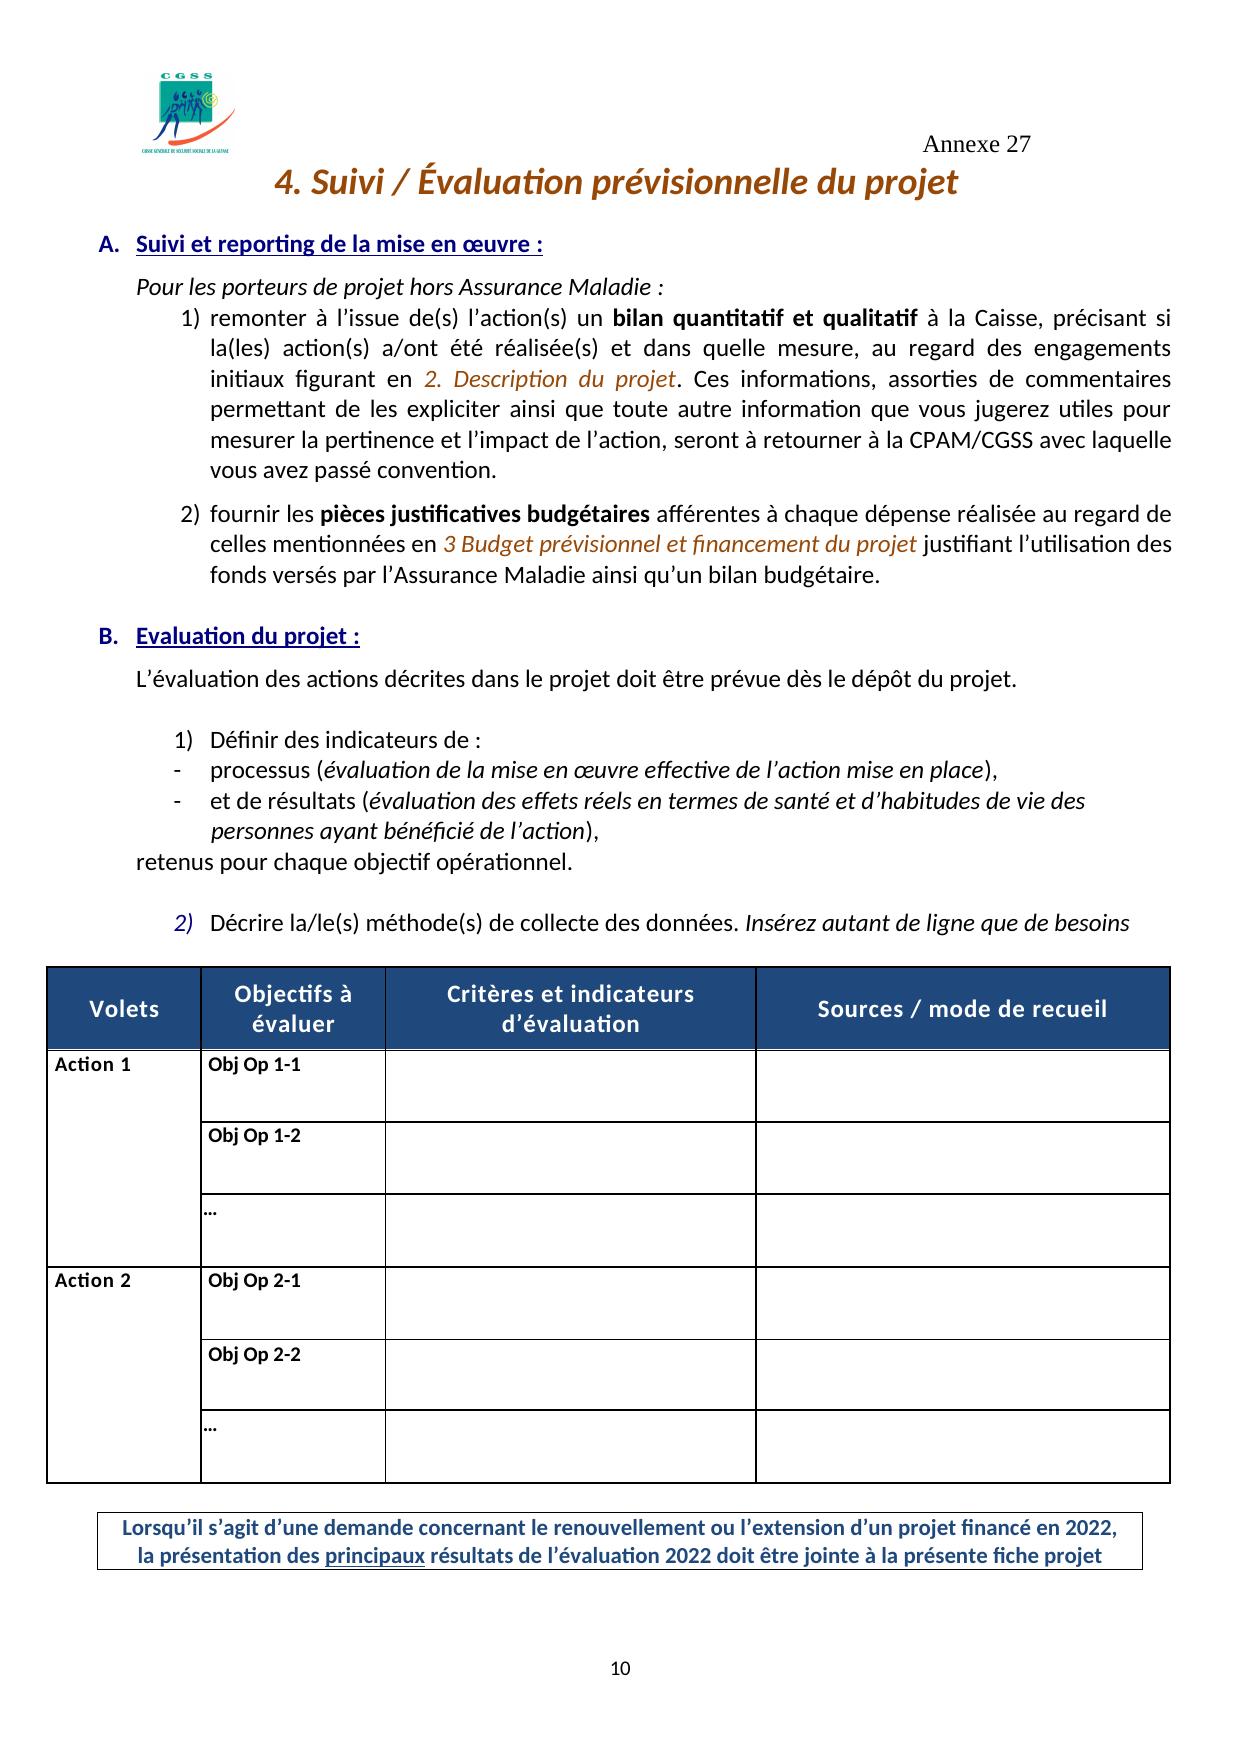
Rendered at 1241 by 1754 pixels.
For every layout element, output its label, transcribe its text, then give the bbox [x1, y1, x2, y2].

table_cell Obj Op 1-2 [202, 1123, 385, 1193]
table_cell Action 1 [48, 1051, 200, 1266]
table_cell [386, 1195, 755, 1266]
table_cell [386, 1268, 755, 1339]
list Décrire la/le(s) méthode(s) de collecte des données. Insérez autant de ligne que de besoins [173, 907, 1172, 937]
list et de résultats (évaluation des effets réels en termes de santé et d’habitudes de vie des personnes ayant bénéficié de l’action), [173, 785, 1172, 846]
table_header Volets [48, 968, 200, 1049]
text L’évaluation des actions décrites dans le projet doit être prévue dès le dépôt du projet. [136, 663, 1172, 693]
table_cell [757, 1051, 1169, 1121]
table_cell [386, 1411, 755, 1482]
table_header Sources / mode de recueil [757, 968, 1169, 1049]
table_cell Action 2 [48, 1268, 200, 1482]
table_header Objectifs à évaluer [202, 968, 385, 1049]
list remonter à l’issue de(s) l’action(s) un bilan quantitatif et qualitatif à la Caisse, précisant si la(les) action(s) a/ont été réalisée(s) et dans quelle mesure, au regard des engagements initiaux figurant en 2. Description du projet. Ces informations, assorties de commentaires permettant de les expliciter ainsi que toute autre information que vous jugerez utiles pour mesurer la pertinence et l’impact de l’action, seront à retourner à la CPAM/CGSS avec laquelle vous avez passé convention. [180, 302, 1172, 485]
table_cell Obj Op 2-1 [202, 1268, 385, 1339]
table_cell [386, 1051, 755, 1121]
list fournir les pièces justificatives budgétaires afférentes à chaque dépense réalisée au regard de celles mentionnées en 3 Budget prévisionnel et financement du projet justifiant l’utilisation des fonds versés par l’Assurance Maladie ainsi qu’un bilan budgétaire. [180, 498, 1172, 589]
text Pour les porteurs de projet hors Assurance Maladie : [136, 272, 1172, 302]
table_cell [757, 1123, 1169, 1193]
picture [142, 73, 235, 153]
table_cell … [202, 1195, 385, 1266]
list Définir des indicateurs de : [173, 724, 1172, 754]
table_cell [386, 1123, 755, 1193]
table_cell [757, 1195, 1169, 1266]
table_cell Obj Op 1-1 [202, 1051, 385, 1121]
table_cell Obj Op 2-2 [202, 1340, 385, 1409]
table_cell [386, 1340, 755, 1409]
list processus (évaluation de la mise en œuvre effective de l’action mise en place), [173, 754, 1172, 785]
text 4. Suivi / Évaluation prévisionnelle du projet [61, 158, 1172, 203]
table_cell [757, 1268, 1169, 1339]
table_cell [757, 1340, 1169, 1409]
table_header Critères et indicateurs d’évaluation [386, 968, 755, 1049]
table_header Lorsqu’il s’agit d’une demande concernant le renouvellement ou l’extension d’un projet financé en 2022, la présentation des principaux résultats de l’évaluation 2022 doit être jointe à la présente fiche projet [98, 1513, 1142, 1569]
list Suivi et reporting de la mise en œuvre : [98, 228, 1172, 259]
table_cell [757, 1411, 1169, 1482]
list Evaluation du projet : [98, 620, 1172, 650]
text retenus pour chaque objectif opérationnel. [136, 846, 1172, 876]
table_cell … [202, 1411, 385, 1482]
